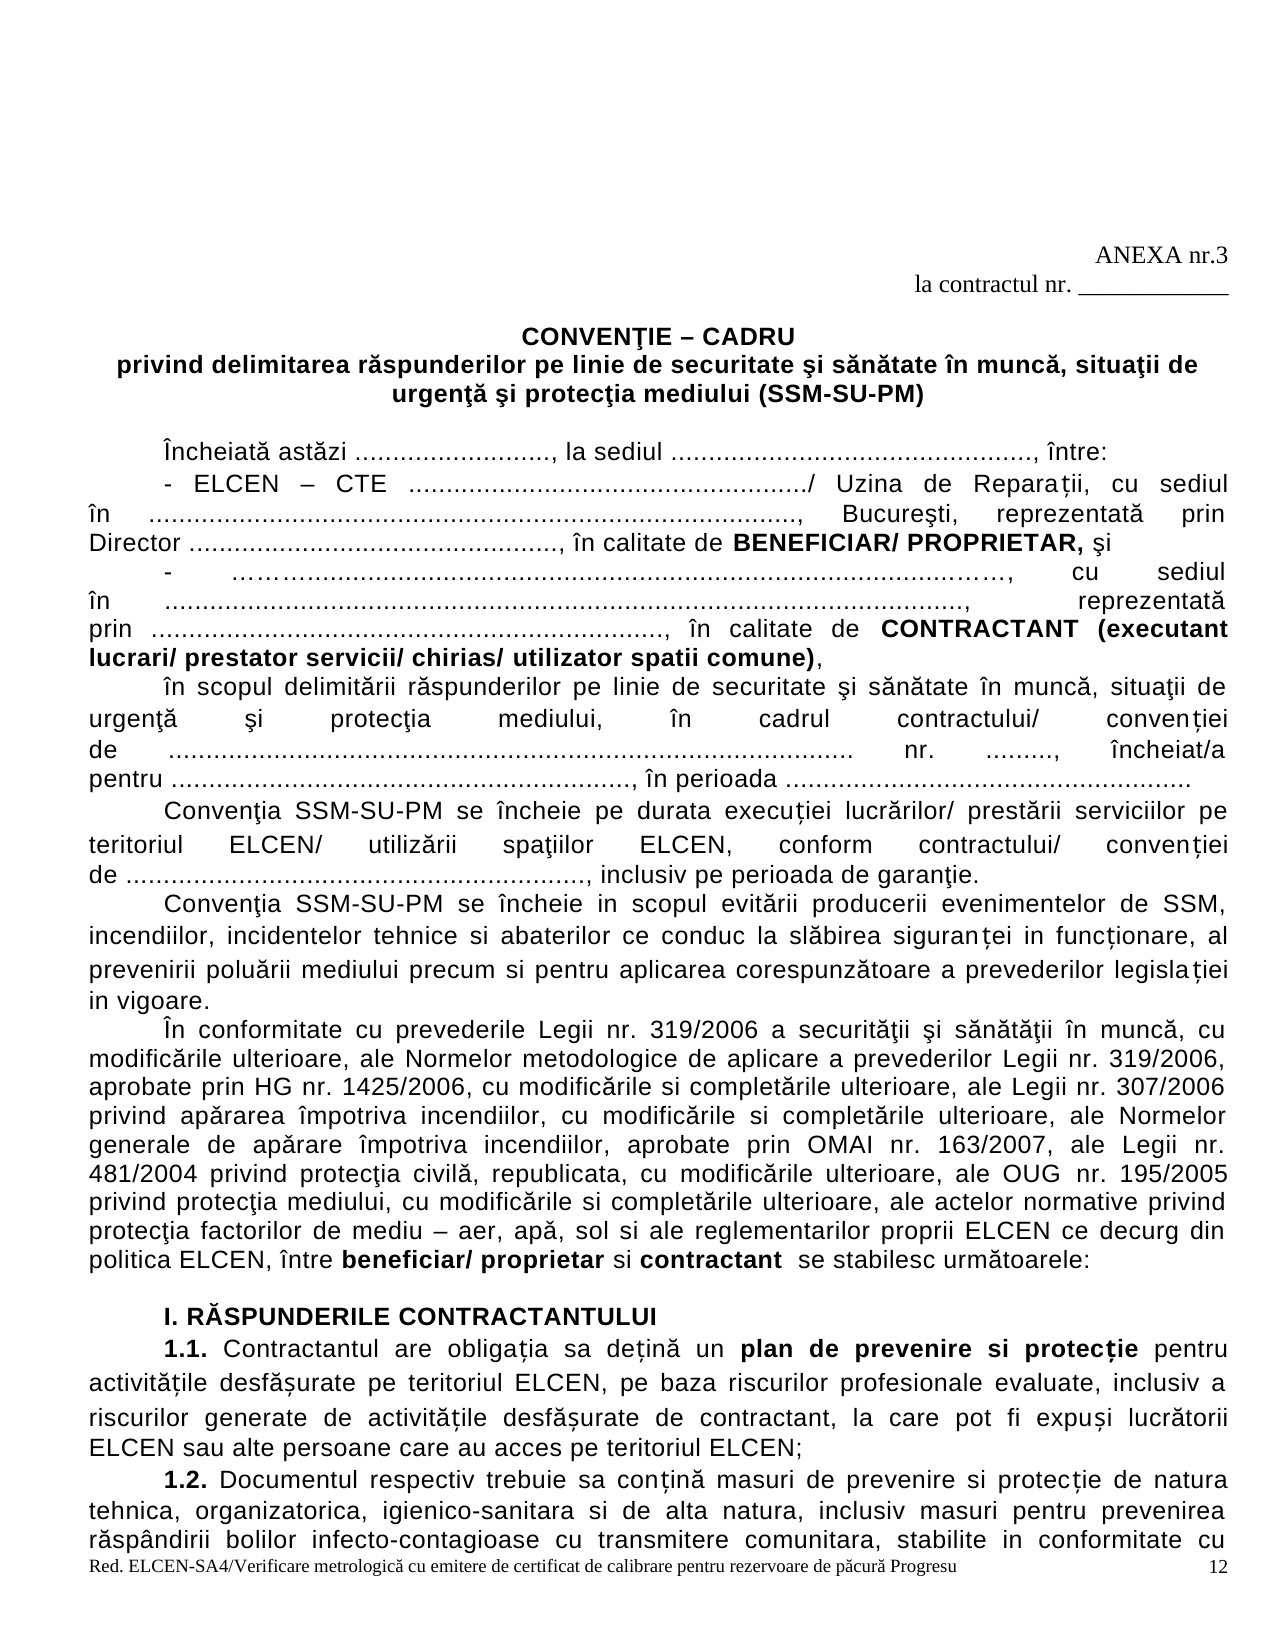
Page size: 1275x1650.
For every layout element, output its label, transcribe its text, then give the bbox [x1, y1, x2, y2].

text Convenţia SSM-SU-PM se încheie pe durata execuției lucrărilor/ prestării serviciilor pe teritoriul ELCEN/ utilizării spaţiilor ELCEN, conform contractului/ convenției de ............................................................., inclusiv pe perioada de garanţie. [89, 792, 1228, 889]
text ANEXA nr.3 [605, 240, 1228, 269]
subtitle CONVENŢIE – CADRU [89, 322, 1228, 350]
text privind delimitarea răspunderilor pe linie de securitate şi sănătate în muncă, situaţii de urgenţă şi protecţia mediului (SSM-SU-PM) [89, 350, 1228, 408]
text - ………......................................................................................……, cu sediul în .........................................................................................................., reprezentată prin ...................................................................., în calitate de CONTRACTANT (executant lucrari/ prestator servicii/ chirias/ utilizator spatii comune), [89, 557, 1228, 672]
text la contractul nr. ____________ [89, 269, 1228, 298]
text I. RĂSPUNDERILE CONTRACTANTULUI [89, 1302, 1228, 1331]
text - ELCEN – CTE ...................................................../ Uzina de Reparații, cu sediul în ......................................................................................, Bucureşti, reprezentată prin Director ................................................., în calitate de BENEFICIAR/ PROPRIETAR, şi [89, 465, 1228, 557]
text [89, 1462, 1228, 1553]
text În conformitate cu prevederile Legii nr. 319/2006 a securităţii şi sănătăţii în muncă, cu modificările ulterioare, ale Normelor metodologice de aplicare a prevederilor Legii nr. 319/2006, aprobate prin HG nr. 1425/2006, cu modificările si completările ulterioare, ale Legii nr. 307/2006 privind apǎrarea împotriva incendiilor, cu modificările si completările ulterioare, ale Normelor generale de apǎrare împotriva incendiilor, aprobate prin OMAI nr. 163/2007, ale Legii nr. 481/2004 privind protecţia civilǎ, republicata, cu modificările ulterioare, ale OUG nr. 195/2005 privind protecţia mediului, cu modificările si completările ulterioare, ale actelor normative privind protecţia factorilor de mediu – aer, apǎ, sol si ale reglementarilor proprii ELCEN ce decurg din politica ELCEN, între beneficiar/ proprietar si contractant se stabilesc următoarele: [89, 1015, 1228, 1273]
text în scopul delimitării răspunderilor pe linie de securitate şi sănătate în muncă, situaţii de urgenţă şi protecţia mediului, în cadrul contractului/ convenției de ........................................................................................... nr. ........., încheiat/a pentru ............................................................., în perioada ...................................................... [89, 672, 1228, 792]
text Convenţia SSM-SU-PM se încheie in scopul evitării producerii evenimentelor de SSM, incendiilor, incidentelor tehnice si abaterilor ce conduc la slăbirea siguranței in funcționare, al prevenirii poluării mediului precum si pentru aplicarea corespunzătoare a prevederilor legislației in vigoare. [89, 889, 1228, 1015]
text Încheiată astăzi .........................., la sediul ................................................, între: [89, 437, 1228, 465]
text 1.1. Contractantul are obligația sa dețină un plan de prevenire si protecție pentru activitățile desfășurate pe teritoriul ELCEN, pe baza riscurilor profesionale evaluate, inclusiv a riscurilor generate de activitățile desfășurate de contractant, la care pot fi expuși lucrătorii ELCEN sau alte persoane care au acces pe teritoriul ELCEN; [89, 1331, 1228, 1462]
